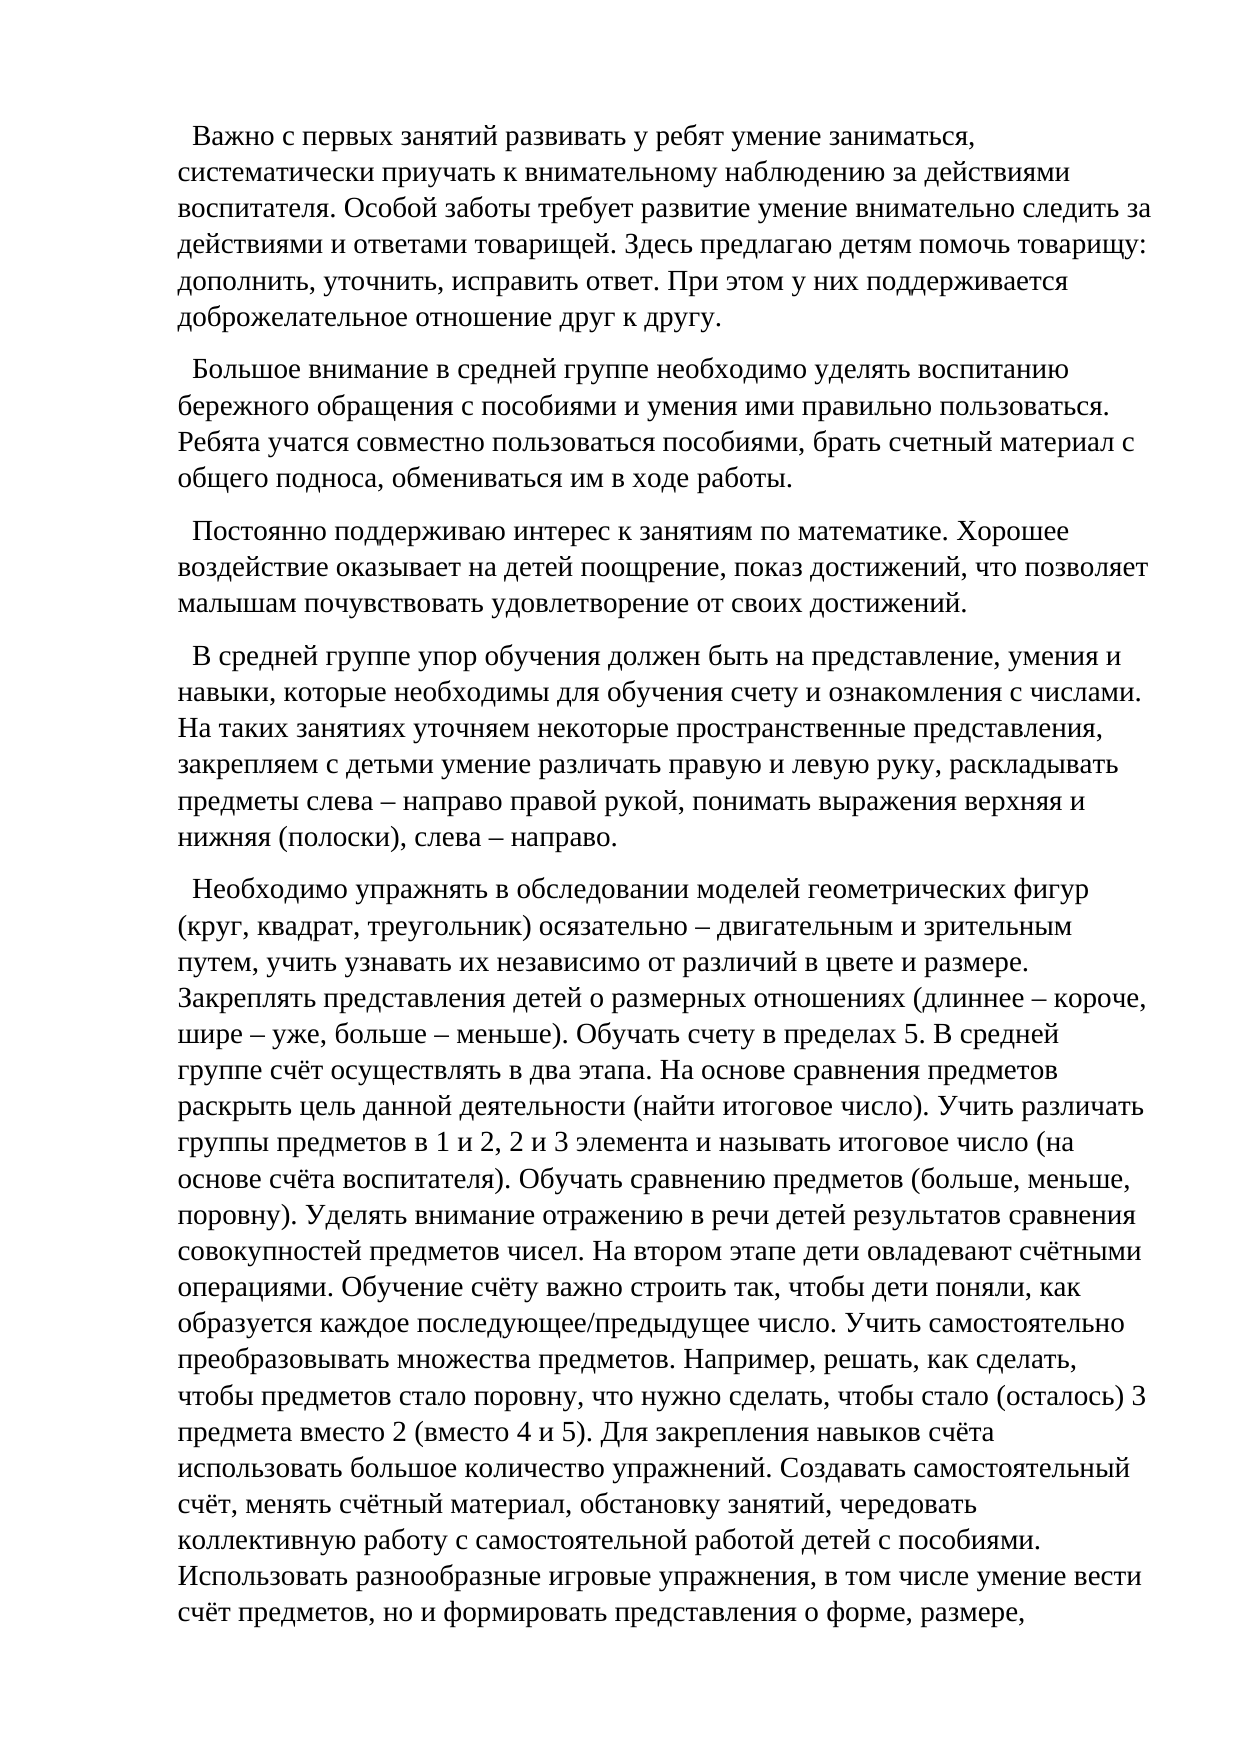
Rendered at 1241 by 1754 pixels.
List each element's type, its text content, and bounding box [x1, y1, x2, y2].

text В средней группе упор обучения должен быть на представление, умения и навыки, которые необходимы для обучения счету и ознакомления с числами. На таких занятиях уточняем некоторые пространственные представления, закрепляем с детьми умение различать правую и левую руку, раскладывать предметы слева – направо правой рукой, понимать выражения верхняя и нижняя (полоски), слева – направо. [177, 638, 1152, 852]
text Важно с первых занятий развивать у ребят умение заниматься, систематически приучать к внимательному наблюдению за действиями воспитателя. Особой заботы требует развитие умение внимательно следить за действиями и ответами товарищей. Здесь предлагаю детям помочь товарищу: дополнить, уточнить, исправить ответ. При этом у них поддерживается доброжелательное отношение друг к другу. [177, 118, 1152, 332]
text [177, 872, 1152, 1628]
text Постоянно поддерживаю интерес к занятиям по математике. Хорошее воздействие оказывает на детей поощрение, показ достижений, что позволяет малышам почувствовать удовлетворение от своих достижений. [177, 513, 1152, 619]
text Большое внимание в средней группе необходимо уделять воспитанию бережного обращения с пособиями и умения ими правильно пользоваться. Ребята учатся совместно пользоваться пособиями, брать счетный материал с общего подноса, обмениваться им в ходе работы. [177, 352, 1152, 494]
